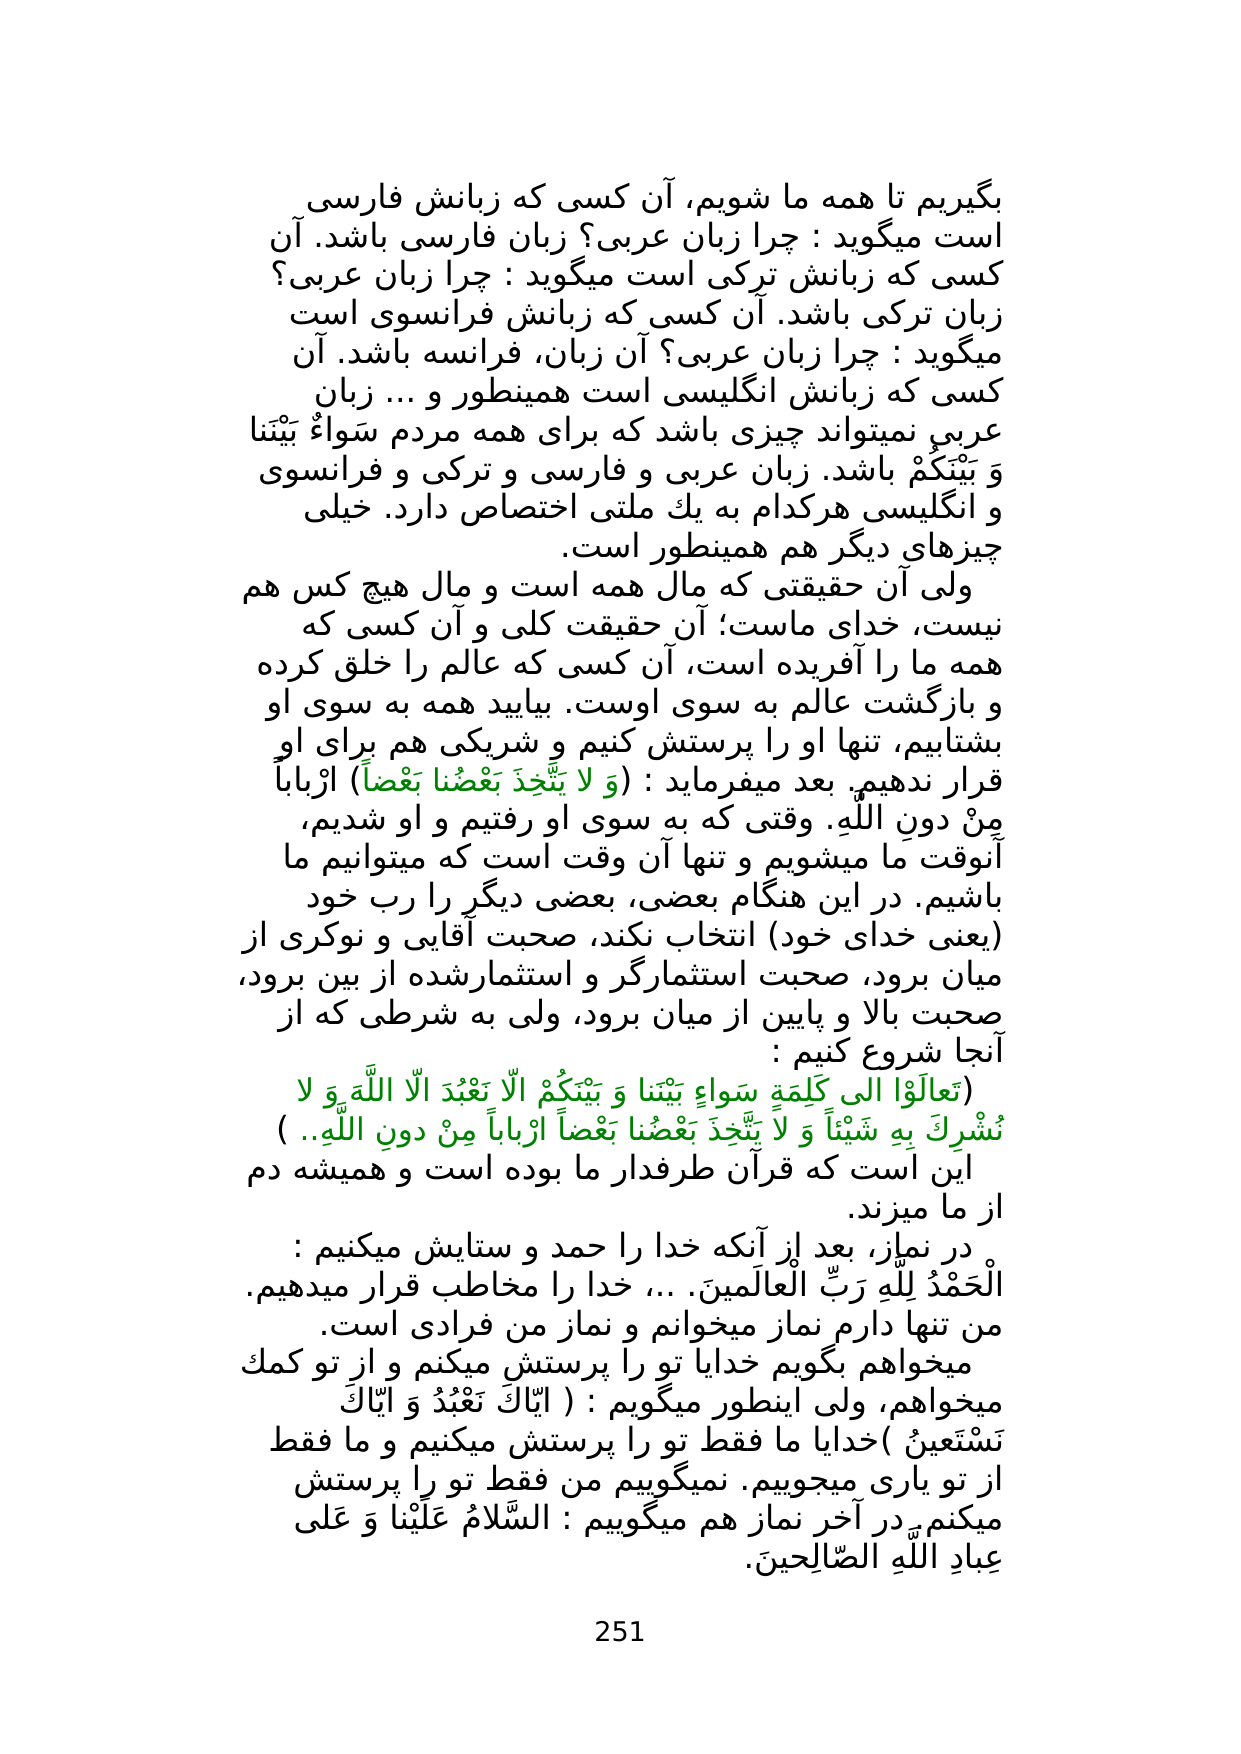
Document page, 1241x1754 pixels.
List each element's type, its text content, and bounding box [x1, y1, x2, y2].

text (تَعالَوْا الی‏ كَلِمَةٍ سَواءٍ بَيْنَنا وَ بَيْنَكُمْ الّا نَعْبُدَ الّا اللَّهَ وَ لا نُشْرِكَ بِهِ شَيْئاً وَ لا يَتَّخِذَ بَعْضُنا بَعْضاً ارْباباً مِنْ دونِ اللَّهِ.. ) [236, 1071, 1004, 1148]
text می‏خواهم بگويم خدايا تو را پرستش می‏كنم و از تو كمك می‏خواهم، ولی اين‏طور می‏گويم : ( ايّاكَ نَعْبُدُ وَ ايّاكَ نَسْتَعينُ )خدايا ما فقط تو را پرستش می‏كنيم و ما فقط از تو ياری می‏جوييم. نمی‏گوييم من فقط تو را پرستش می‏كنم. در آخر نماز هم می‏گوييم : السَّلامُ عَلَيْنا وَ عَلی‏ عِبادِ اللَّهِ الصّالِحينَ. [236, 1343, 1004, 1576]
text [236, 177, 1004, 566]
text ولی آن حقيقتی كه مال همه است و مال هيچ كس هم نيست، خدای ماست؛ آن حقيقت كلی و آن كسی كه همه ما را آفريده است، آن كسی كه عالم را خلق كرده و بازگشت عالم به سوی اوست. بياييد همه به سوی او بشتابيم، تنها او را پرستش كنيم و شريكی هم برای او قرار ندهيم. بعد می‏فرمايد : (وَ لا يَتَّخِذَ بَعْضُنا بَعْضاً) ارْباباً مِنْ دونِ اللَّهِ. وقتی كه به سوی او رفتيم و او شديم، آنوقت ما می‏شويم و تنها آن وقت است كه می‏توانيم ما باشيم. در اين هنگام بعضی، بعضی ديگر را رب خود (يعنی خدای خود) انتخاب نكند، صحبت آقايی و نوكری از ميان برود، صحبت استثمارگر و استثمارشده از بين برود، صحبت بالا و پايين از ميان برود، ولی به شرطی كه از آنجا شروع كنيم : [236, 566, 1004, 1071]
text اين است كه قرآن طرفدار ما بوده است و هميشه دم از ما می‏زند. [236, 1148, 1004, 1226]
text در نماز، بعد از آنكه خدا را حمد و ستايش می‏كنيم : الْحَمْدُ لِلَّهِ رَبِّ الْعالَمينَ. ..، خدا را مخاطب قرار می‏دهيم. من تنها دارم نماز می‏خوانم و نماز من فرادی‏ است. [236, 1226, 1004, 1343]
